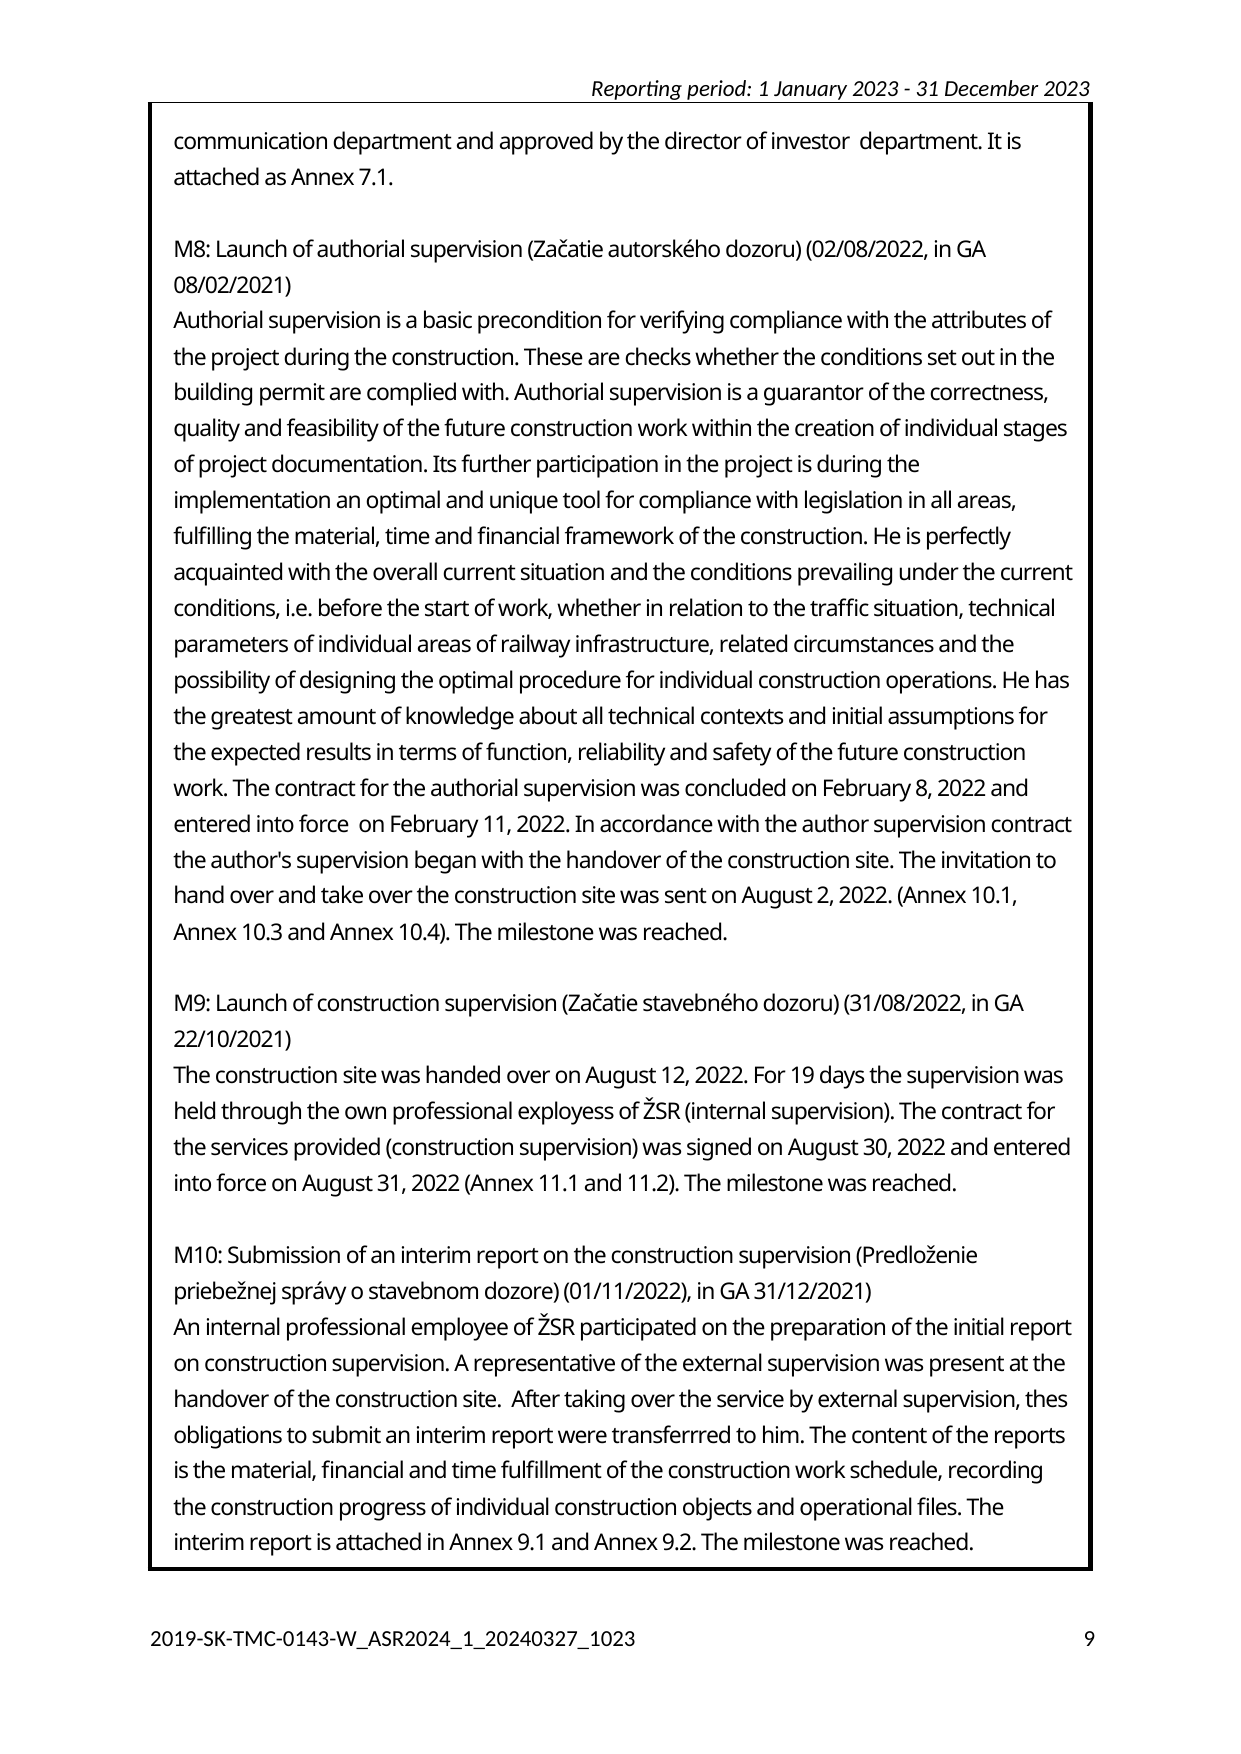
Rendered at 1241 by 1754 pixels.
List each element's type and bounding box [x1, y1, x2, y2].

table_cell [152, 103, 1088, 1566]
